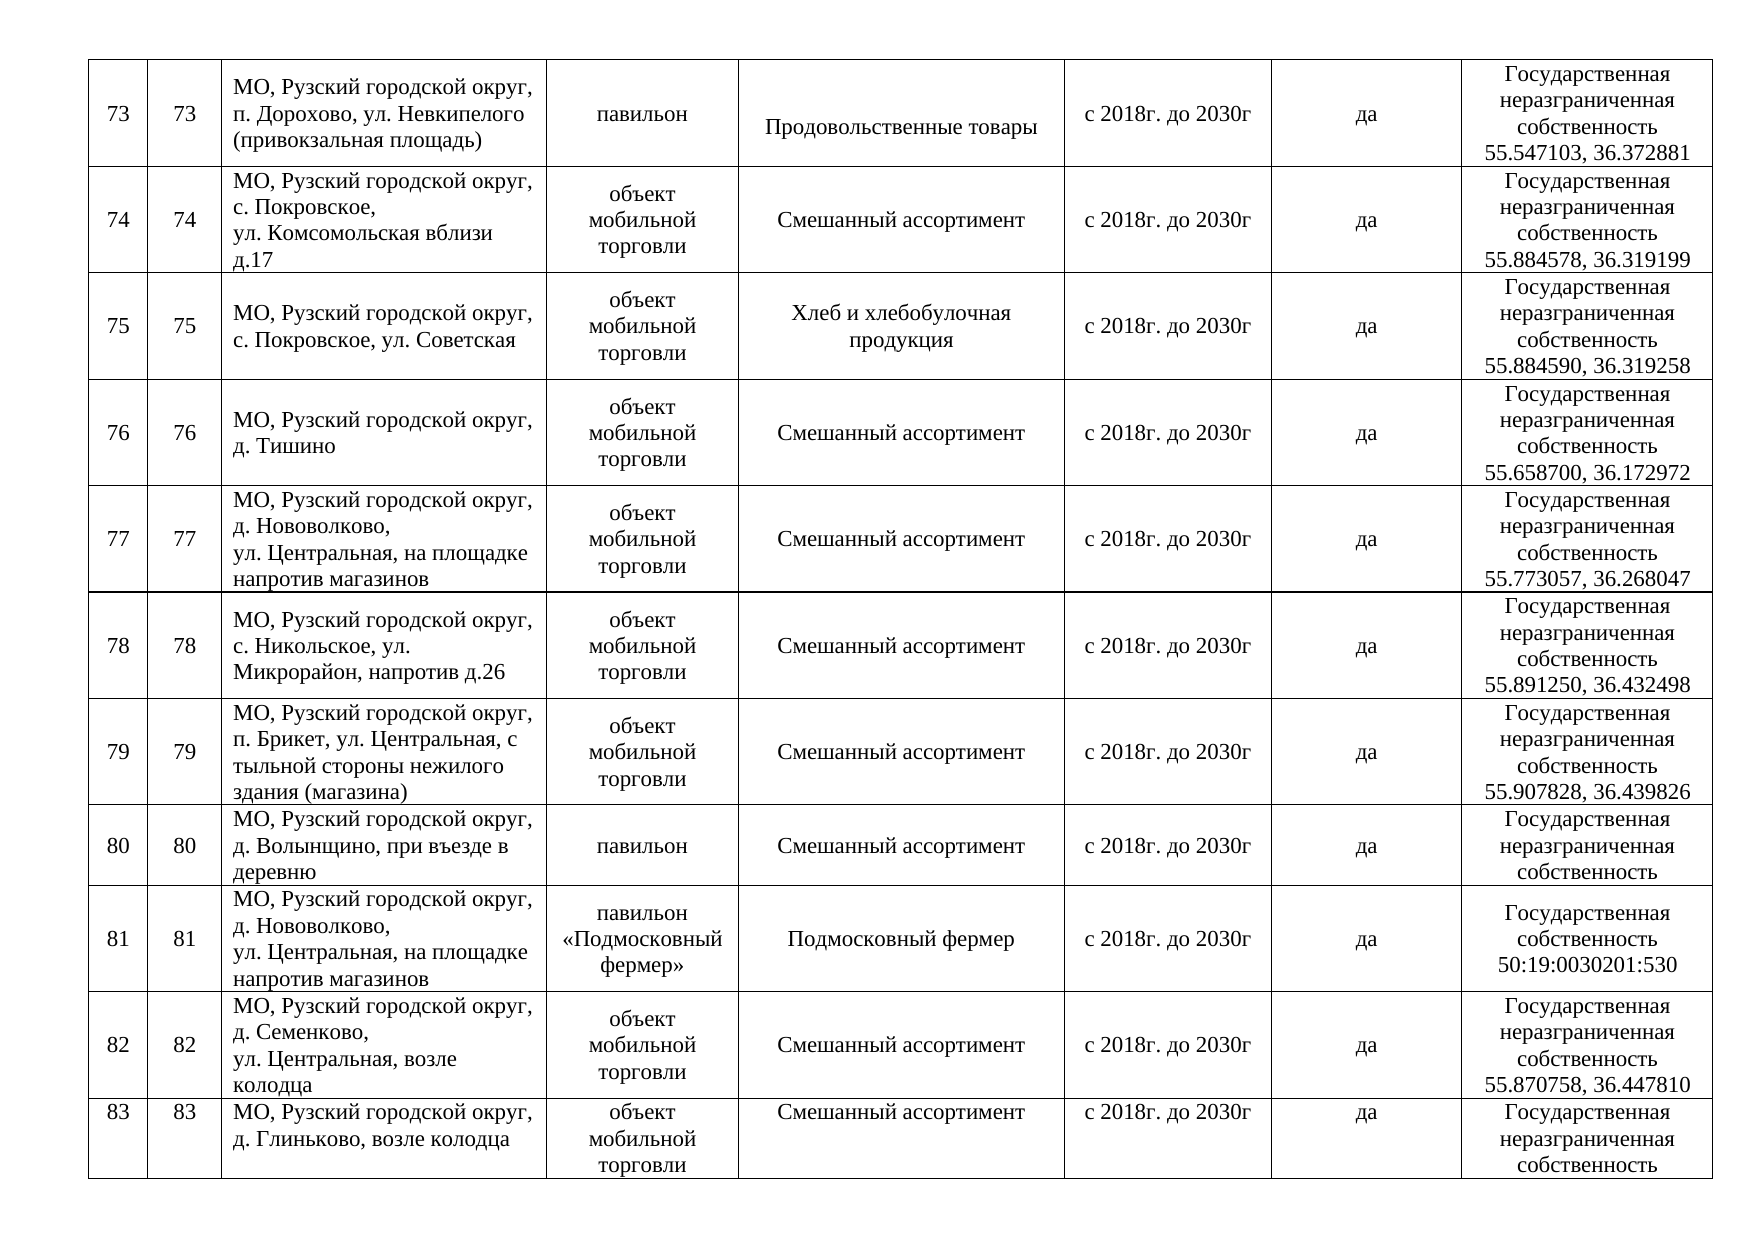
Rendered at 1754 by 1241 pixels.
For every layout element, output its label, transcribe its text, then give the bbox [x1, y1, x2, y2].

table_cell МО, Рузский городской округ, д. Нововолково, ул. Центральная, на площадке напротив магазинов [222, 486, 546, 591]
table_cell с 2018г. до 2030г [1065, 380, 1271, 485]
table_cell МО, Рузский городской округ, с. Никольское, ул. Микрорайон, напротив д.26 [222, 593, 546, 698]
table_cell Смешанный ассортимент [739, 593, 1064, 698]
table_cell с 2018г. до 2030г [1065, 486, 1271, 591]
table_cell объект мобильной торговли [547, 273, 738, 378]
table_cell МО, Рузский городской округ, п. Дорохово, ул. Невкипелого (привокзальная площадь) [222, 60, 546, 166]
table_cell Государственная собственность 50:19:0030201:530 [1462, 886, 1712, 991]
table_cell 82 [148, 992, 221, 1097]
table_cell Государственная неразграниченная собственность 55.891250, 36.432498 [1462, 593, 1712, 698]
table_cell 80 [89, 805, 147, 884]
table_cell 83 [89, 1099, 147, 1177]
table_cell Государственная неразграниченная собственность 55.884578, 36.319199 [1462, 167, 1712, 272]
table_cell да [1272, 486, 1461, 591]
table_cell 73 [89, 60, 147, 166]
table_cell МО, Рузский городской округ, с. Покровское, ул. Комсомольская вблизи д.17 [222, 167, 546, 272]
table_cell объект мобильной торговли [547, 486, 738, 591]
table_cell 81 [148, 886, 221, 991]
table_cell 83 [148, 1099, 221, 1177]
table_cell Государственная неразграниченная собственность 55.658700, 36.172972 [1462, 380, 1712, 485]
table_cell 76 [89, 380, 147, 485]
table_cell да [1272, 886, 1461, 991]
table_cell МО, Рузский городской округ, п. Брикет, ул. Центральная, с тыльной стороны нежилого здания (магазина) [222, 699, 546, 804]
table_cell Подмосковный фермер [739, 886, 1064, 991]
table_cell Смешанный ассортимент [739, 486, 1064, 591]
table_cell 77 [148, 486, 221, 591]
table_cell объект мобильной торговли [547, 380, 738, 485]
table_cell 75 [89, 273, 147, 378]
table_cell 73 [148, 60, 221, 166]
table_cell 79 [89, 699, 147, 804]
table_cell объект мобильной торговли [547, 699, 738, 804]
table_cell Смешанный ассортимент [739, 992, 1064, 1097]
table_cell с 2018г. до 2030г [1065, 593, 1271, 698]
table_cell 78 [148, 593, 221, 698]
table_cell с 2018г. до 2030г [1065, 699, 1271, 804]
table_cell объект мобильной торговли [547, 167, 738, 272]
table_cell 79 [148, 699, 221, 804]
table_cell Смешанный ассортимент [739, 167, 1064, 272]
table_cell да [1272, 380, 1461, 485]
table_cell павильон [547, 805, 738, 884]
table_cell 78 [89, 593, 147, 698]
table_cell да [1272, 1099, 1461, 1177]
table_cell павильон [547, 60, 738, 166]
table_cell да [1272, 992, 1461, 1097]
table_cell с 2018г. до 2030г [1065, 60, 1271, 166]
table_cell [1462, 1099, 1712, 1177]
table_cell Смешанный ассортимент [739, 805, 1064, 884]
table_cell Государственная неразграниченная собственность 55.547103, 36.372881 [1462, 60, 1712, 166]
table_cell Государственная неразграниченная собственность 55.907828, 36.439826 [1462, 699, 1712, 804]
table_cell да [1272, 167, 1461, 272]
table_cell Смешанный ассортимент [739, 380, 1064, 485]
table_cell Государственная неразграниченная собственность 55.870758, 36.447810 [1462, 992, 1712, 1097]
table_cell Государственная неразграниченная собственность 55.884590, 36.319258 [1462, 273, 1712, 378]
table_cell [222, 1099, 546, 1177]
table_cell Хлеб и хлебобулочная продукция [739, 273, 1064, 378]
table_cell МО, Рузский городской округ, с. Покровское, ул. Советская [222, 273, 546, 378]
table_cell 74 [89, 167, 147, 272]
table_cell да [1272, 699, 1461, 804]
table_cell МО, Рузский городской округ, д. Нововолково, ул. Центральная, на площадке напротив магазинов [222, 886, 546, 991]
table_cell объект мобильной торговли [547, 593, 738, 698]
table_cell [739, 1099, 1064, 1177]
table_cell МО, Рузский городской округ, д. Тишино [222, 380, 546, 485]
table_cell Продовольственные товары [739, 60, 1064, 166]
table_cell павильон «Подмосковный фермер» [547, 886, 738, 991]
table_cell 80 [148, 805, 221, 884]
table_cell да [1272, 593, 1461, 698]
table_cell объект мобильной торговли [547, 992, 738, 1097]
table_cell 76 [148, 380, 221, 485]
table_cell с 2018г. до 2030г [1065, 992, 1271, 1097]
table_cell 77 [89, 486, 147, 591]
table_cell с 2018г. до 2030г [1065, 886, 1271, 991]
table_cell 74 [148, 167, 221, 272]
table_cell Государственная неразграниченная собственность [1462, 805, 1712, 884]
table_cell Смешанный ассортимент [739, 699, 1064, 804]
table_cell да [1272, 273, 1461, 378]
table_cell 75 [148, 273, 221, 378]
table_cell да [1272, 60, 1461, 166]
table_cell МО, Рузский городской округ, д. Волынщино, при въезде в деревню [222, 805, 546, 884]
table_cell с 2018г. до 2030г [1065, 273, 1271, 378]
table_cell 81 [89, 886, 147, 991]
table_cell с 2018г. до 2030г [1065, 805, 1271, 884]
table_cell МО, Рузский городской округ, д. Семенково, ул. Центральная, возле колодца [222, 992, 546, 1097]
table_cell с 2018г. до 2030г [1065, 167, 1271, 272]
table_cell да [1272, 805, 1461, 884]
table_cell с 2018г. до 2030г [1065, 1099, 1271, 1177]
table_cell Государственная неразграниченная собственность 55.773057, 36.268047 [1462, 486, 1712, 591]
table_cell 82 [89, 992, 147, 1097]
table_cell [547, 1099, 738, 1177]
